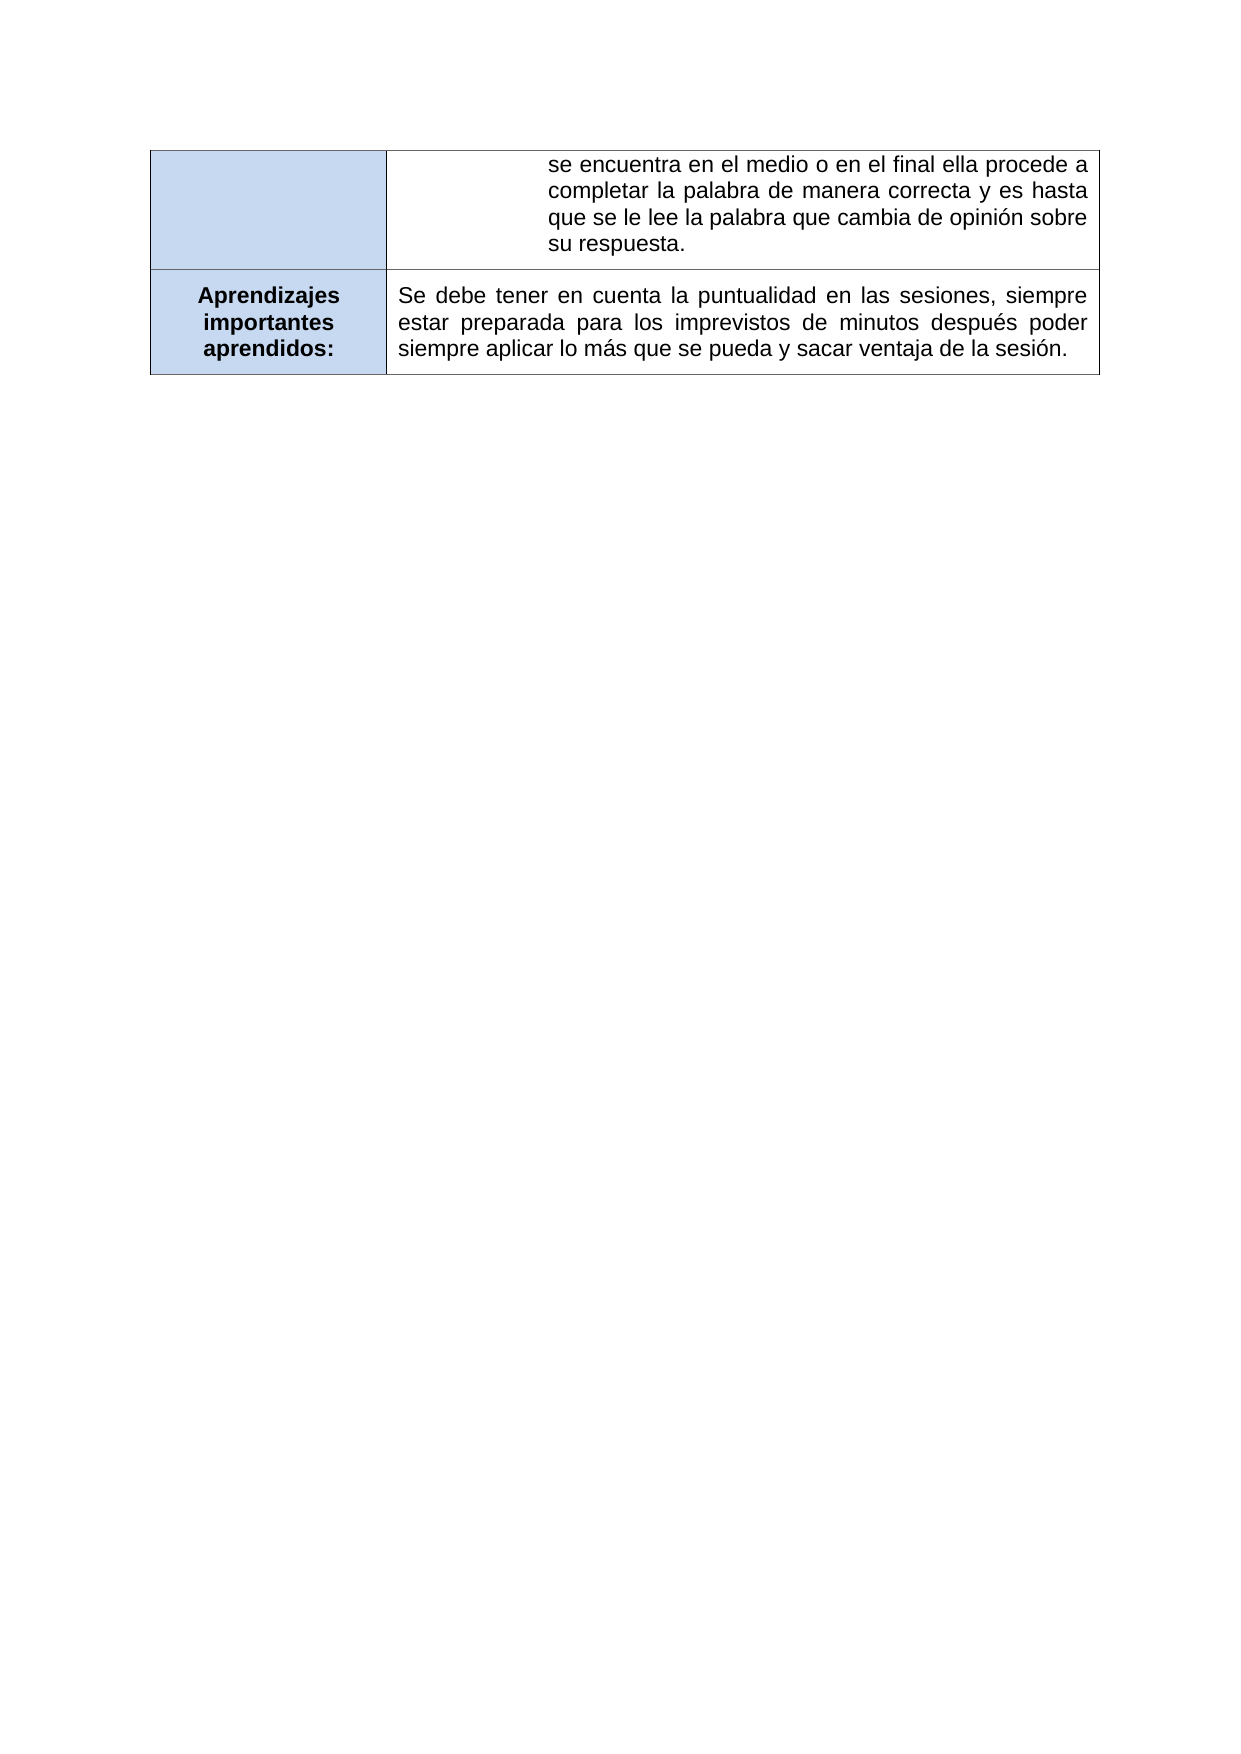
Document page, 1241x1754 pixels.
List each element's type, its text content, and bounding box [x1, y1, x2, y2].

table_cell Aprendizajes importantes aprendidos: [151, 270, 386, 374]
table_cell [387, 151, 1099, 269]
table_cell Se debe tener en cuenta la puntualidad en las sesiones, siempre estar preparada para los imprevistos de minutos después poder siempre aplicar lo más que se pueda y sacar ventaja de la sesión. [387, 270, 1099, 374]
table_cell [151, 151, 386, 269]
